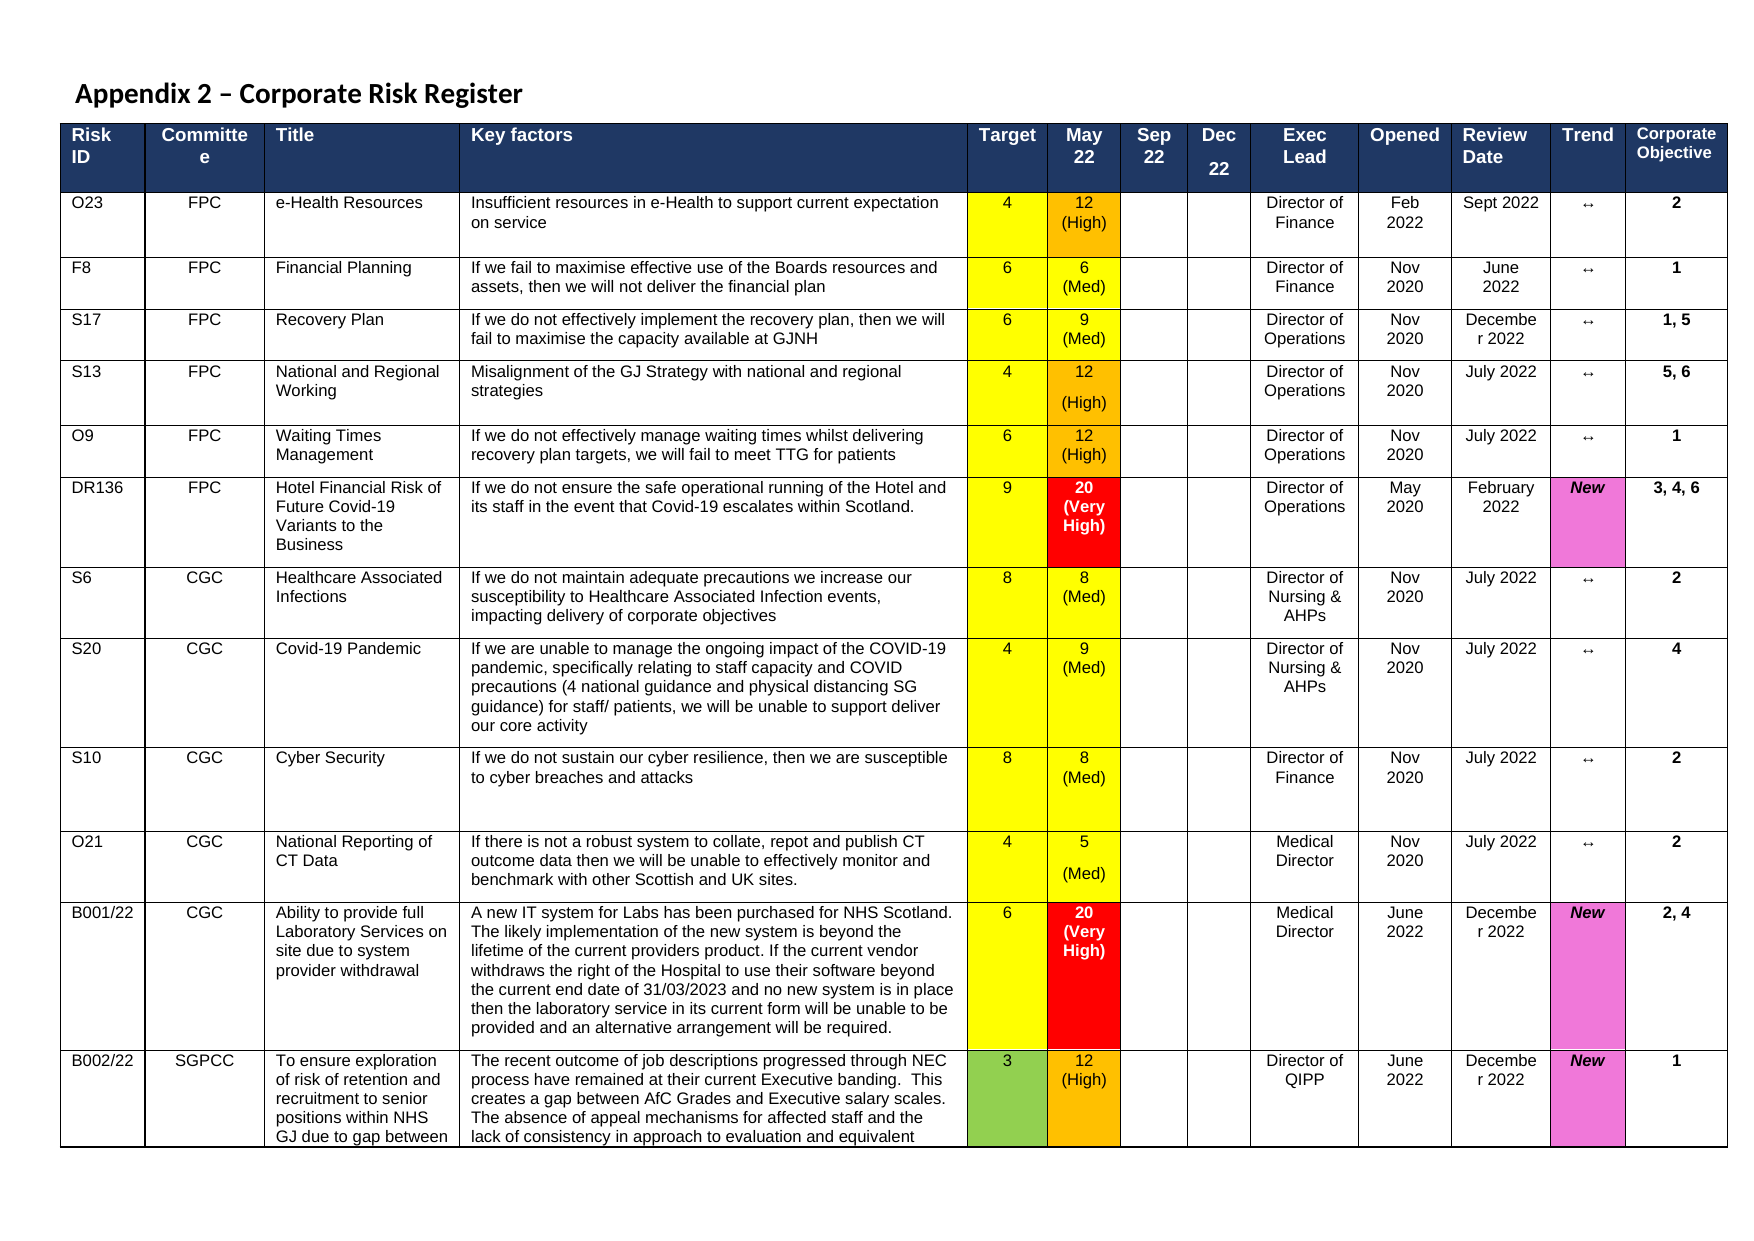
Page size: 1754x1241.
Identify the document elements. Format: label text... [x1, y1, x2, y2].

table_cell FPC [146, 426, 264, 477]
table_cell Director of Finance [1251, 748, 1358, 831]
table_cell CGC [146, 568, 264, 638]
table_cell May 2020 [1359, 478, 1451, 567]
table_cell [1121, 310, 1187, 360]
table_cell A new IT system for Labs has been purchased for NHS Scotland. The likely implementation of the new system is beyond the lifetime of the current providers product. If the current vendor withdraws the right of the Hospital to use their software beyond the current end date of 31/03/2023 and no new system is in place then the laboratory service in its current form will be unable to be provided and an alternative arrangement will be required. [460, 903, 967, 1049]
table_cell [1121, 748, 1187, 831]
table_cell CGC [146, 748, 264, 831]
table_cell If we do not effectively manage waiting times whilst delivering recovery plan targets, we will fail to meet TTG for patients [460, 426, 967, 477]
table_cell Nov 2020 [1359, 639, 1451, 747]
table_cell Nov 2020 [1359, 310, 1451, 360]
table_cell 6 [968, 903, 1047, 1049]
table_cell [1121, 193, 1187, 257]
table_cell Director of Operations [1251, 361, 1358, 425]
table_cell 1 [1626, 426, 1727, 477]
table_cell 6 [968, 258, 1047, 308]
table_cell O21 [61, 832, 144, 902]
table_cell [1121, 478, 1187, 567]
table_cell 4 [1626, 639, 1727, 747]
table_cell New [1551, 903, 1625, 1049]
table_cell If we do not sustain our cyber resilience, then we are susceptible to cyber breaches and attacks [460, 748, 967, 831]
table_cell Director of Operations [1251, 478, 1358, 567]
table_cell July 2022 [1452, 748, 1550, 831]
table_cell B001/22 [61, 903, 144, 1049]
table_cell [1188, 832, 1250, 902]
table_cell [1121, 258, 1187, 308]
table_cell S20 [61, 639, 144, 747]
table_header Review Date [1452, 124, 1550, 192]
table_cell June 2022 [1452, 258, 1550, 308]
table_cell Director of QIPP [1251, 1051, 1358, 1146]
table_cell S17 [61, 310, 144, 360]
table_cell June 2022 [1359, 1051, 1451, 1146]
table_cell SGPCC [146, 1051, 264, 1146]
table_cell Nov 2020 [1359, 426, 1451, 477]
table_cell 1 [1626, 1051, 1727, 1146]
table_cell Healthcare Associated Infections [265, 568, 459, 638]
table_cell [1188, 478, 1250, 567]
table_cell If we do not effectively implement the recovery plan, then we will fail to maximise the capacity available at GJNH [460, 310, 967, 360]
table_cell July 2022 [1452, 361, 1550, 425]
table_cell [1121, 568, 1187, 638]
table_cell 6 (Med) [1048, 258, 1120, 308]
table_cell [1188, 568, 1250, 638]
table_header Risk ID [61, 124, 144, 192]
table_cell Director of Operations [1251, 426, 1358, 477]
table_cell S10 [61, 748, 144, 831]
table_cell 9 (Med) [1048, 639, 1120, 747]
table_cell December 2022 [1452, 1051, 1550, 1146]
table_cell 2 [1626, 832, 1727, 902]
table_cell [1121, 832, 1187, 902]
table_cell Ability to provide full Laboratory Services on site due to system provider withdrawal [265, 903, 459, 1049]
table_cell 8 [968, 568, 1047, 638]
table_cell 2 [1626, 193, 1727, 257]
table_cell Director of Operations [1251, 310, 1358, 360]
table_cell 4 [968, 193, 1047, 257]
table_header Sep 22 [1121, 124, 1187, 192]
text Appendix 2 – Corporate Risk Register [75, 75, 1679, 111]
table_cell CGC [146, 832, 264, 902]
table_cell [265, 1051, 459, 1146]
table_cell 6 [968, 310, 1047, 360]
table_cell Insufficient resources in e-Health to support current expectation on service [460, 193, 967, 257]
table_cell ↔ [1551, 748, 1625, 831]
table_cell FPC [146, 478, 264, 567]
table_cell Nov 2020 [1359, 568, 1451, 638]
table_cell Feb 2022 [1359, 193, 1451, 257]
table_header Committee [146, 124, 264, 192]
table_cell December 2022 [1452, 310, 1550, 360]
table_cell ↔ [1551, 426, 1625, 477]
table_cell 6 [968, 426, 1047, 477]
table_cell Director of Nursing & AHPs [1251, 639, 1358, 747]
table_cell 20 (Very High) [1048, 478, 1120, 567]
table_cell Sept 2022 [1452, 193, 1550, 257]
table_cell ↔ [1551, 361, 1625, 425]
table_header Key factors [460, 124, 967, 192]
table_cell Financial Planning [265, 258, 459, 308]
table_cell 2, 4 [1626, 903, 1727, 1049]
table_cell New [1551, 1051, 1625, 1146]
table_cell [1188, 748, 1250, 831]
table_cell 12 (High) [1048, 1051, 1120, 1146]
table_cell e-Health Resources [265, 193, 459, 257]
table_cell S6 [61, 568, 144, 638]
table_cell 12 (High) [1048, 426, 1120, 477]
table_cell [1188, 903, 1250, 1049]
table_cell FPC [146, 258, 264, 308]
table_cell If we do not ensure the safe operational running of the Hotel and its staff in the event that Covid-19 escalates within Scotland. [460, 478, 967, 567]
table_cell Nov 2020 [1359, 832, 1451, 902]
table_cell Director of Finance [1251, 258, 1358, 308]
table_cell 3, 4, 6 [1626, 478, 1727, 567]
table_cell [1188, 258, 1250, 308]
table_cell F8 [61, 258, 144, 308]
table_cell 2 [1626, 748, 1727, 831]
table_cell July 2022 [1452, 639, 1550, 747]
table_cell 4 [968, 832, 1047, 902]
table_cell FPC [146, 361, 264, 425]
table_cell ↔ [1551, 258, 1625, 308]
table_cell February 2022 [1452, 478, 1550, 567]
table_cell [1121, 426, 1187, 477]
table_header Trend [1551, 124, 1625, 192]
table_cell ↔ [1551, 310, 1625, 360]
table_cell Nov 2020 [1359, 748, 1451, 831]
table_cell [460, 1051, 967, 1146]
table_cell July 2022 [1452, 832, 1550, 902]
table_cell Medical Director [1251, 903, 1358, 1049]
table_cell 20 (Very High) [1048, 903, 1120, 1049]
table_cell Recovery Plan [265, 310, 459, 360]
table_cell Hotel Financial Risk of Future Covid-19 Variants to the Business [265, 478, 459, 567]
table_cell [1188, 361, 1250, 425]
table_header Dec 22 [1188, 124, 1250, 192]
table_cell Cyber Security [265, 748, 459, 831]
table_header Opened [1359, 124, 1451, 192]
table_cell Medical Director [1251, 832, 1358, 902]
table_cell B002/22 [61, 1051, 144, 1146]
table_cell FPC [146, 310, 264, 360]
table_cell New [1551, 478, 1625, 567]
table_cell ↔ [1551, 193, 1625, 257]
table_header Corporate Objective [1626, 124, 1727, 192]
table_cell [1121, 639, 1187, 747]
table_cell Misalignment of the GJ Strategy with national and regional strategies [460, 361, 967, 425]
table_cell 5, 6 [1626, 361, 1727, 425]
table_cell O23 [61, 193, 144, 257]
table_cell [1188, 639, 1250, 747]
table_cell 12 (High) [1048, 193, 1120, 257]
table_cell CGC [146, 903, 264, 1049]
table_cell If we are unable to manage the ongoing impact of the COVID-19 pandemic, specifically relating to staff capacity and COVID precautions (4 national guidance and physical distancing SG guidance) for staff/ patients, we will be unable to support deliver our core activity [460, 639, 967, 747]
table_cell DR136 [61, 478, 144, 567]
table_cell O9 [61, 426, 144, 477]
table_cell June 2022 [1359, 903, 1451, 1049]
table_cell [1121, 903, 1187, 1049]
table_cell 4 [968, 639, 1047, 747]
table_cell Director of Nursing & AHPs [1251, 568, 1358, 638]
table_cell December 2022 [1452, 903, 1550, 1049]
table_cell ↔ [1551, 639, 1625, 747]
table_cell CGC [146, 639, 264, 747]
table_header Exec Lead [1251, 124, 1358, 192]
table_cell Covid-19 Pandemic [265, 639, 459, 747]
table_cell 8 [968, 748, 1047, 831]
table_cell [1121, 361, 1187, 425]
table_cell 12 (High) [1048, 361, 1120, 425]
table_cell [1188, 426, 1250, 477]
table_cell Nov 2020 [1359, 258, 1451, 308]
table_cell 1, 5 [1626, 310, 1727, 360]
table_cell Director of Finance [1251, 193, 1358, 257]
table_cell [1188, 310, 1250, 360]
table_cell 8 (Med) [1048, 748, 1120, 831]
table_cell 9 [968, 478, 1047, 567]
table_header Target [968, 124, 1047, 192]
table_cell National and Regional Working [265, 361, 459, 425]
table_cell [1121, 1051, 1187, 1146]
table_header May 22 [1048, 124, 1120, 192]
table_cell Waiting Times Management [265, 426, 459, 477]
table_cell 8 (Med) [1048, 568, 1120, 638]
table_cell ↔ [1551, 568, 1625, 638]
table_cell July 2022 [1452, 426, 1550, 477]
table_cell If we do not maintain adequate precautions we increase our susceptibility to Healthcare Associated Infection events, impacting delivery of corporate objectives [460, 568, 967, 638]
table_cell 4 [968, 361, 1047, 425]
table_cell 5 (Med) [1048, 832, 1120, 902]
table_cell National Reporting of CT Data [265, 832, 459, 902]
table_cell If we fail to maximise effective use of the Boards resources and assets, then we will not deliver the financial plan [460, 258, 967, 308]
table_cell If there is not a robust system to collate, repot and publish CT outcome data then we will be unable to effectively monitor and benchmark with other Scottish and UK sites. [460, 832, 967, 902]
table_cell July 2022 [1452, 568, 1550, 638]
table_cell [1188, 1051, 1250, 1146]
table_header Title [265, 124, 459, 192]
table_cell FPC [146, 193, 264, 257]
table_cell 2 [1626, 568, 1727, 638]
table_cell 1 [1626, 258, 1727, 308]
table_cell S13 [61, 361, 144, 425]
table_cell ↔ [1551, 832, 1625, 902]
table_cell Nov 2020 [1359, 361, 1451, 425]
table_cell [1188, 193, 1250, 257]
table_cell 3 [968, 1051, 1047, 1146]
table_cell 9 (Med) [1048, 310, 1120, 360]
